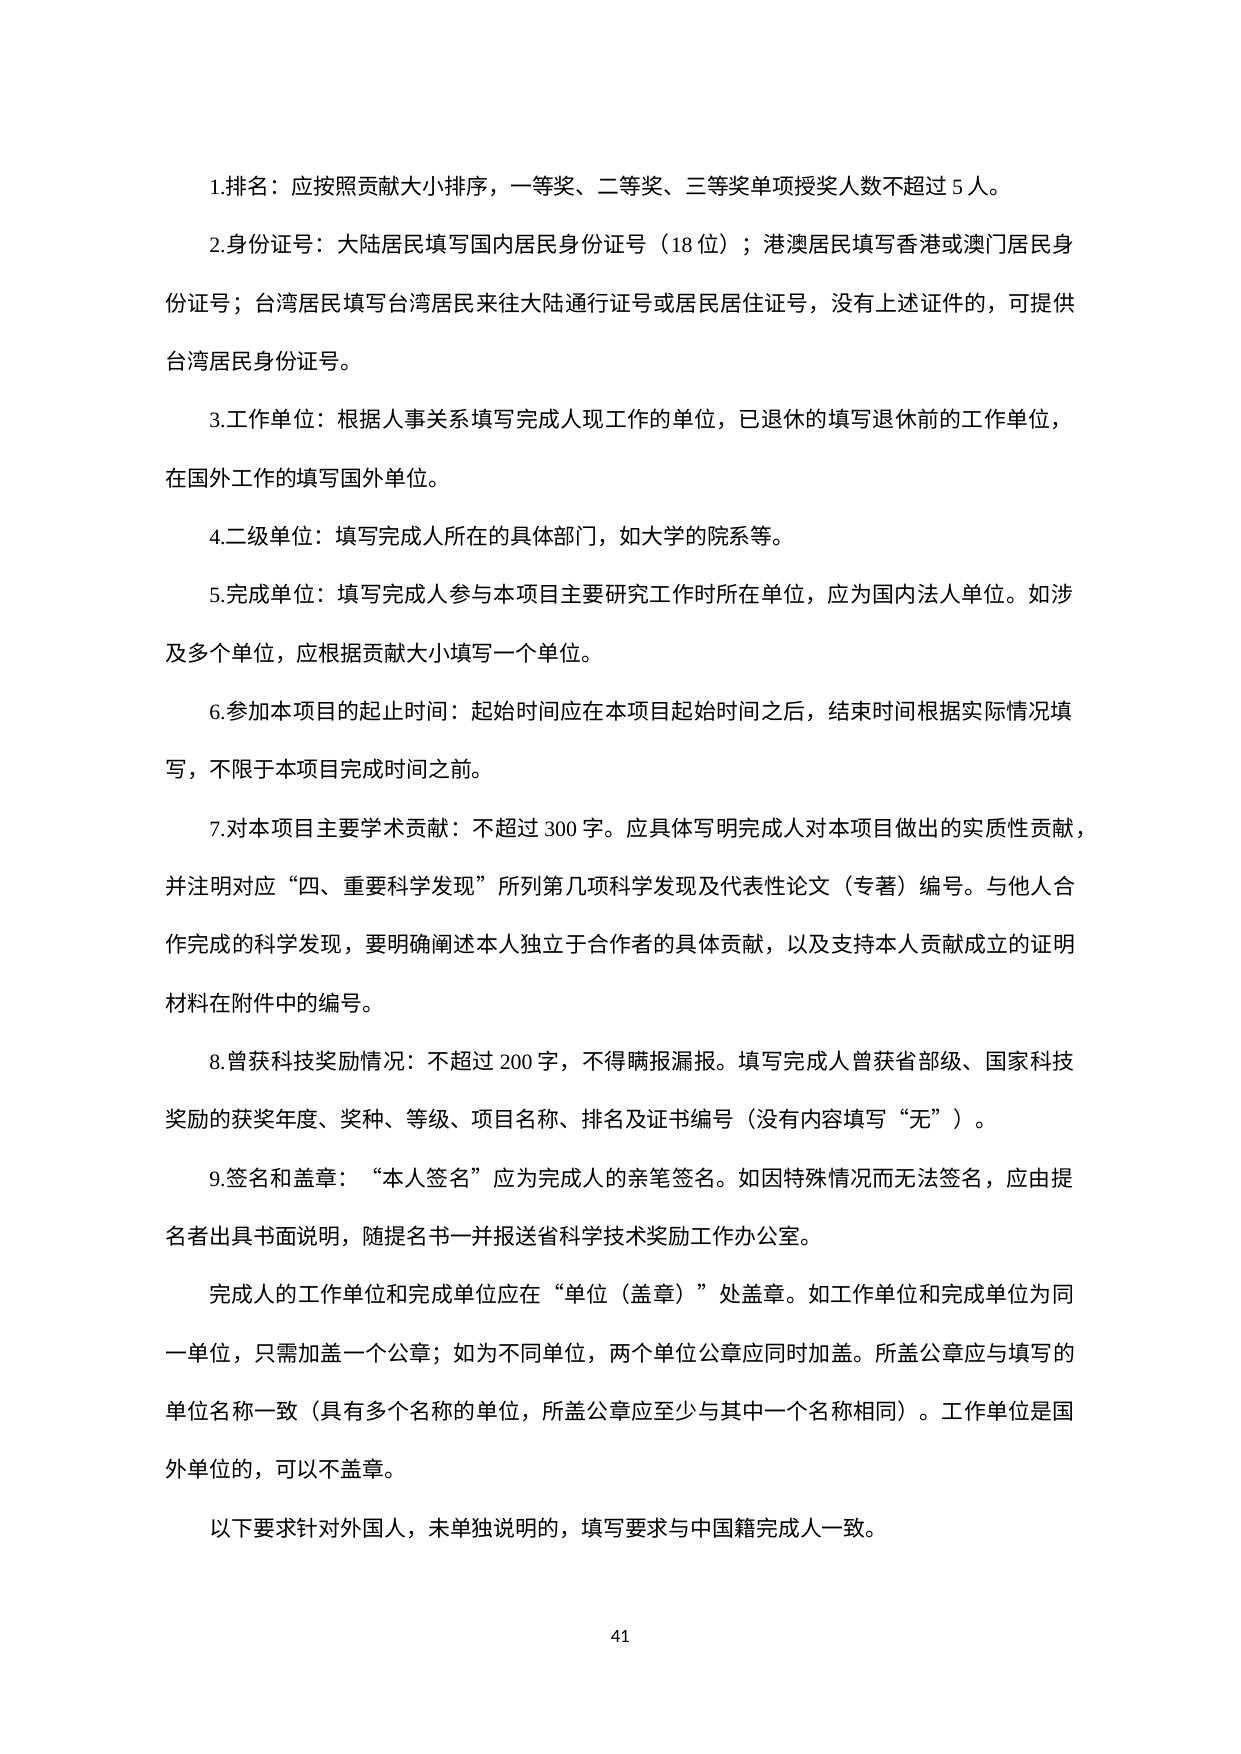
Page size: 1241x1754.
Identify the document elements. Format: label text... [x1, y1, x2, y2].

text 完成人的工作单位和完成单位应在“单位（盖章）”处盖章。如工作单位和完成单位为同一单位，只需加盖一个公章；如为不同单位，两个单位公章应同时加盖。所盖公章应与填写的单位名称一致（具有多个名称的单位，所盖公章应至少与其中一个名称相同）。工作单位是国外单位的，可以不盖章。 [165, 1256, 1075, 1489]
text 2.身份证号：大陆居民填写国内居民身份证号（18位）；港澳居民填写香港或澳门居民身份证号；台湾居民填写台湾居民来往大陆通行证号或居民居住证号，没有上述证件的，可提供台湾居民身份证号。 [165, 206, 1075, 381]
text 3.工作单位：根据人事关系填写完成人现工作的单位，已退休的填写退休前的工作单位，在国外工作的填写国外单位。 [165, 381, 1075, 498]
text 7.对本项目主要学术贡献：不超过300字。应具体写明完成人对本项目做出的实质性贡献，并注明对应“四、重要科学发现”所列第几项科学发现及代表性论文（专著）编号。与他人合作完成的科学发现，要明确阐述本人独立于合作者的具体贡献，以及支持本人贡献成立的证明材料在附件中的编号。 [165, 789, 1075, 1023]
text 8.曾获科技奖励情况：不超过200字，不得瞒报漏报。填写完成人曾获省部级、国家科技奖励的获奖年度、奖种、等级、项目名称、排名及证书编号（没有内容填写“无”）。 [165, 1023, 1075, 1139]
text 1.排名：应按照贡献大小排序，一等奖、二等奖、三等奖单项授奖人数不超过5人。 [165, 148, 1075, 206]
text 9.签名和盖章：“本人签名”应为完成人的亲笔签名。如因特殊情况而无法签名，应由提名者出具书面说明，随提名书一并报送省科学技术奖励工作办公室。 [165, 1139, 1075, 1256]
text 6.参加本项目的起止时间：起始时间应在本项目起始时间之后，结束时间根据实际情况填写，不限于本项目完成时间之前。 [165, 673, 1075, 789]
text 5.完成单位：填写完成人参与本项目主要研究工作时所在单位，应为国内法人单位。如涉及多个单位，应根据贡献大小填写一个单位。 [165, 556, 1075, 673]
text 以下要求针对外国人，未单独说明的，填写要求与中国籍完成人一致。 [165, 1489, 1075, 1548]
text 4.二级单位：填写完成人所在的具体部门，如大学的院系等。 [165, 498, 1075, 556]
